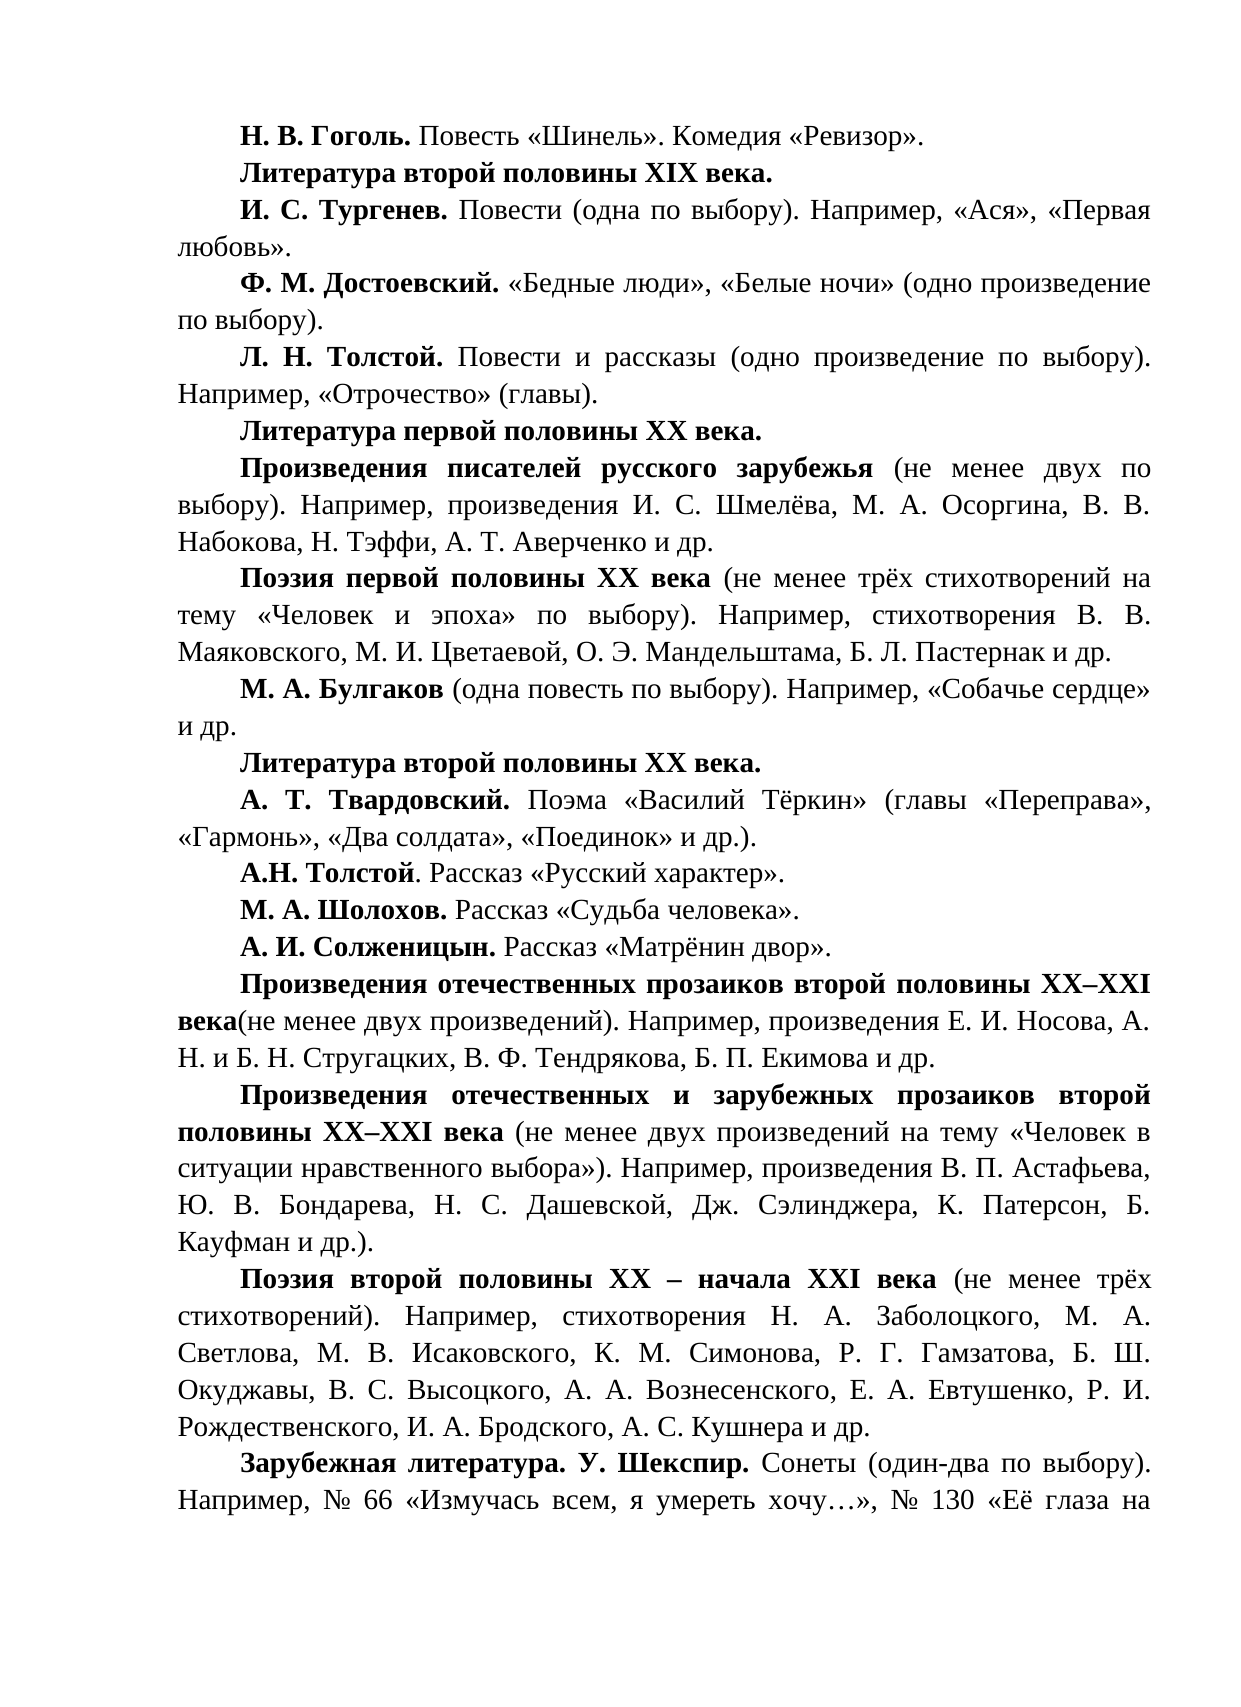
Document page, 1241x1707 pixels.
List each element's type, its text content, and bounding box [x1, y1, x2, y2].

text Произведения отечественных и зарубежных прозаиков второй половины XX–XXI века ‌(не менее двух произведений на тему «Человек в ситуации нравственного выбора»). Например, произведения В. П. Астафьева, Ю. В. Бондарева, Н. С. Дашевской, Дж. Сэлинджера, К. Патерсон, Б. Кауфман и др.).‌‌ [177, 1077, 1152, 1258]
text Литература второй половины XX века. [177, 745, 1152, 778]
text А. И. Солженицын. Рассказ «Матрёнин двор». [177, 929, 1152, 963]
text Произведения отечественных прозаиков второй половины XX–XXI века‌(не менее двух произведений). Например, произведения Е. И. Носова, А. Н. и Б. Н. Стругацких, В. Ф. Тендрякова, Б. П. Екимова и др.‌‌ [177, 966, 1152, 1073]
text А. Т. Твардовский. Поэма «Василий Тёркин» ‌(главы «Переправа», «Гармонь», «Два солдата», «Поединок» и др.).‌‌ [177, 782, 1152, 852]
text Л. Н. Толстой. Повести и рассказы ‌(одно произведение по выбору). Например, «Отрочество» (главы).‌‌ [177, 339, 1152, 410]
text И. С. Тургенев. Повести ‌(одна по выбору). Например, «Ася», «Первая любовь».‌‌ [177, 192, 1152, 262]
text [177, 1446, 1152, 1516]
text Поэзия второй половины XX – начала XXI века ‌(не менее трёх стихотворений). Например, стихотворения Н. А. Заболоцкого, М. А. Светлова, М. В. Исаковского, К. М. Симонова, Р. Г. Гамзатова, Б. Ш. Окуджавы, В. С. Высоцкого, А. А. Вознесенского, Е. А. Евтушенко, Р. И. Рождественского, И. А. Бродского, А. С. Кушнера и др.‌‌ [177, 1261, 1152, 1442]
text Н. В. Гоголь. Повесть «Шинель». Комедия «Ревизор». [177, 118, 1152, 152]
text Литература второй половины XIX века. [177, 155, 1152, 188]
text Произведения писателей русского зарубежья ‌(не менее двух по выбору). Например, произведения И. С. Шмелёва, М. А. Осоргина, В. В. Набокова, Н. Тэффи, А. Т. Аверченко и др.‌‌ [177, 450, 1152, 557]
text Поэзия первой половины ХХ века (не менее трёх стихотворений на тему «Человек и эпоха» по выбору). Например, стихотворения В. В. Маяковского, М. И. Цветаевой, О. Э. Мандельштама, Б. Л. Пастернак и др. [177, 561, 1152, 668]
text А.Н. Толстой. Рассказ «Русский характер». [177, 856, 1152, 889]
text Литература первой половины XX века. [177, 413, 1152, 447]
text М. А. Булгаков ‌(одна повесть по выбору). Например, «Собачье сердце» и др.‌‌ [177, 671, 1152, 742]
text Ф. М. Достоевский. ‌«Бедные люди», «Белые ночи» (одно произведение по выбору).‌‌ [177, 266, 1152, 336]
text М. А. Шолохов. Рассказ «Судьба человека». [177, 892, 1152, 926]
